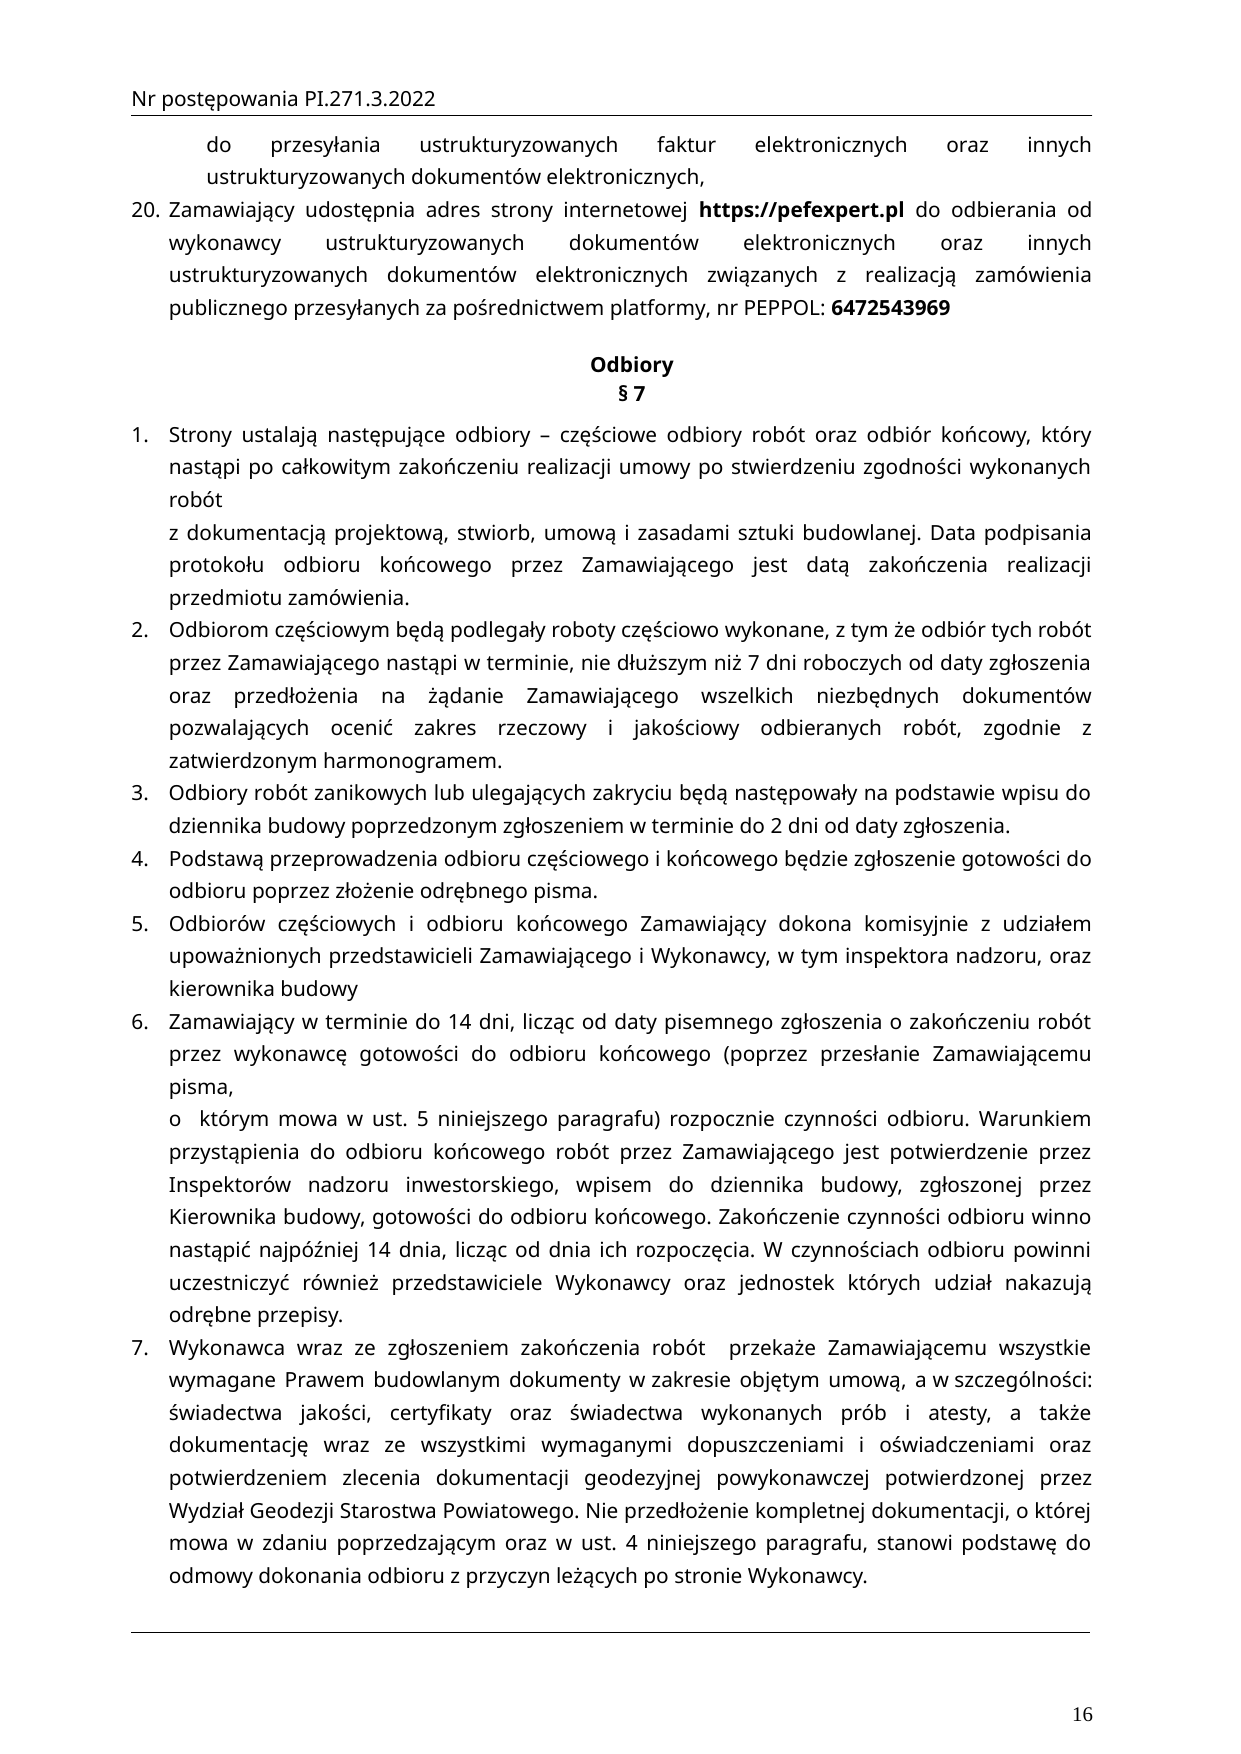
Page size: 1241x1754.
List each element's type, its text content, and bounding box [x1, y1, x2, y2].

list Odbiorów częściowych i odbioru końcowego Zamawiający dokona komisyjnie z udziałem upoważnionych przedstawicieli Zamawiającego i Wykonawcy, w tym inspektora nadzoru, oraz kierownika budowy [131, 909, 1092, 1003]
list Wykonawca wraz ze zgłoszeniem zakończenia robót przekaże Zamawiającemu wszystkie wymagane Prawem budowlanym dokumenty w zakresie objętym umową, a w szczególności: świadectwa jakości, certyfikaty oraz świadectwa wykonanych prób i atesty, a także dokumentację wraz ze wszystkimi wymaganymi dopuszczeniami i oświadczeniami oraz potwierdzeniem zlecenia dokumentacji geodezyjnej powykonawczej potwierdzonej przez Wydział Geodezji Starostwa Powiatowego. Nie przedłożenie kompletnej dokumentacji, o której mowa w zdaniu poprzedzającym oraz w ust. 4 niniejszego paragrafu, stanowi podstawę do odmowy dokonania odbioru z przyczyn leżących po stronie Wykonawcy. [131, 1333, 1092, 1589]
list Odbiorom częściowym będą podlegały roboty częściowo wykonane, z tym że odbiór tych robót przez Zamawiającego nastąpi w terminie, nie dłuższym niż 7 dni roboczych od daty zgłoszenia oraz przedłożenia na żądanie Zamawiającego wszelkich niezbędnych dokumentów pozwalających ocenić zakres rzeczowy i jakościowy odbieranych robót, zgodnie z zatwierdzonym harmonogramem. [131, 616, 1092, 774]
list Podstawą przeprowadzenia odbioru częściowego i końcowego będzie zgłoszenie gotowości do odbioru poprzez złożenie odrębnego pisma. [131, 844, 1092, 905]
list Zamawiający w terminie do 14 dni, licząc od daty pisemnego zgłoszenia o zakończeniu robót przez wykonawcę gotowości do odbioru końcowego (poprzez przesłanie Zamawiającemu pisma, o którym mowa w ust. 5 niniejszego paragrafu) rozpocznie czynności odbioru. Warunkiem przystąpienia do odbioru końcowego robót przez Zamawiającego jest potwierdzenie przez Inspektorów nadzoru inwestorskiego, wpisem do dziennika budowy, zgłoszonej przez Kierownika budowy, gotowości do odbioru końcowego. Zakończenie czynności odbioru winno nastąpić najpóźniej 14 dnia, licząc od dnia ich rozpoczęcia. W czynnościach odbioru powinni uczestniczyć również przedstawiciele Wykonawcy oraz jednostek których udział nakazują odrębne przepisy. [131, 1007, 1092, 1329]
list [152, 130, 1092, 191]
list Odbiory robót zanikowych lub ulegających zakryciu będą następowały na podstawie wpisu do dziennika budowy poprzedzonym zgłoszeniem w terminie do 2 dni od daty zgłoszenia. [131, 778, 1092, 839]
list Zamawiający udostępnia adres strony internetowej https://pefexpert.pl do odbierania od wykonawcy ustrukturyzowanych dokumentów elektronicznych oraz innych ustrukturyzowanych dokumentów elektronicznych związanych z realizacją zamówienia publicznego przesyłanych za pośrednictwem platformy, nr PEPPOL: 6472543969 [131, 195, 1092, 321]
subtitle § 7 [171, 379, 1092, 407]
subtitle Odbiory [171, 351, 1092, 379]
list Strony ustalają następujące odbiory – częściowe odbiory robót oraz odbiór końcowy, który nastąpi po całkowitym zakończeniu realizacji umowy po stwierdzeniu zgodności wykonanych robót z dokumentacją projektową, stwiorb, umową i zasadami sztuki budowlanej. Data podpisania protokołu odbioru końcowego przez Zamawiającego jest datą zakończenia realizacji przedmiotu zamówienia. [131, 420, 1092, 611]
